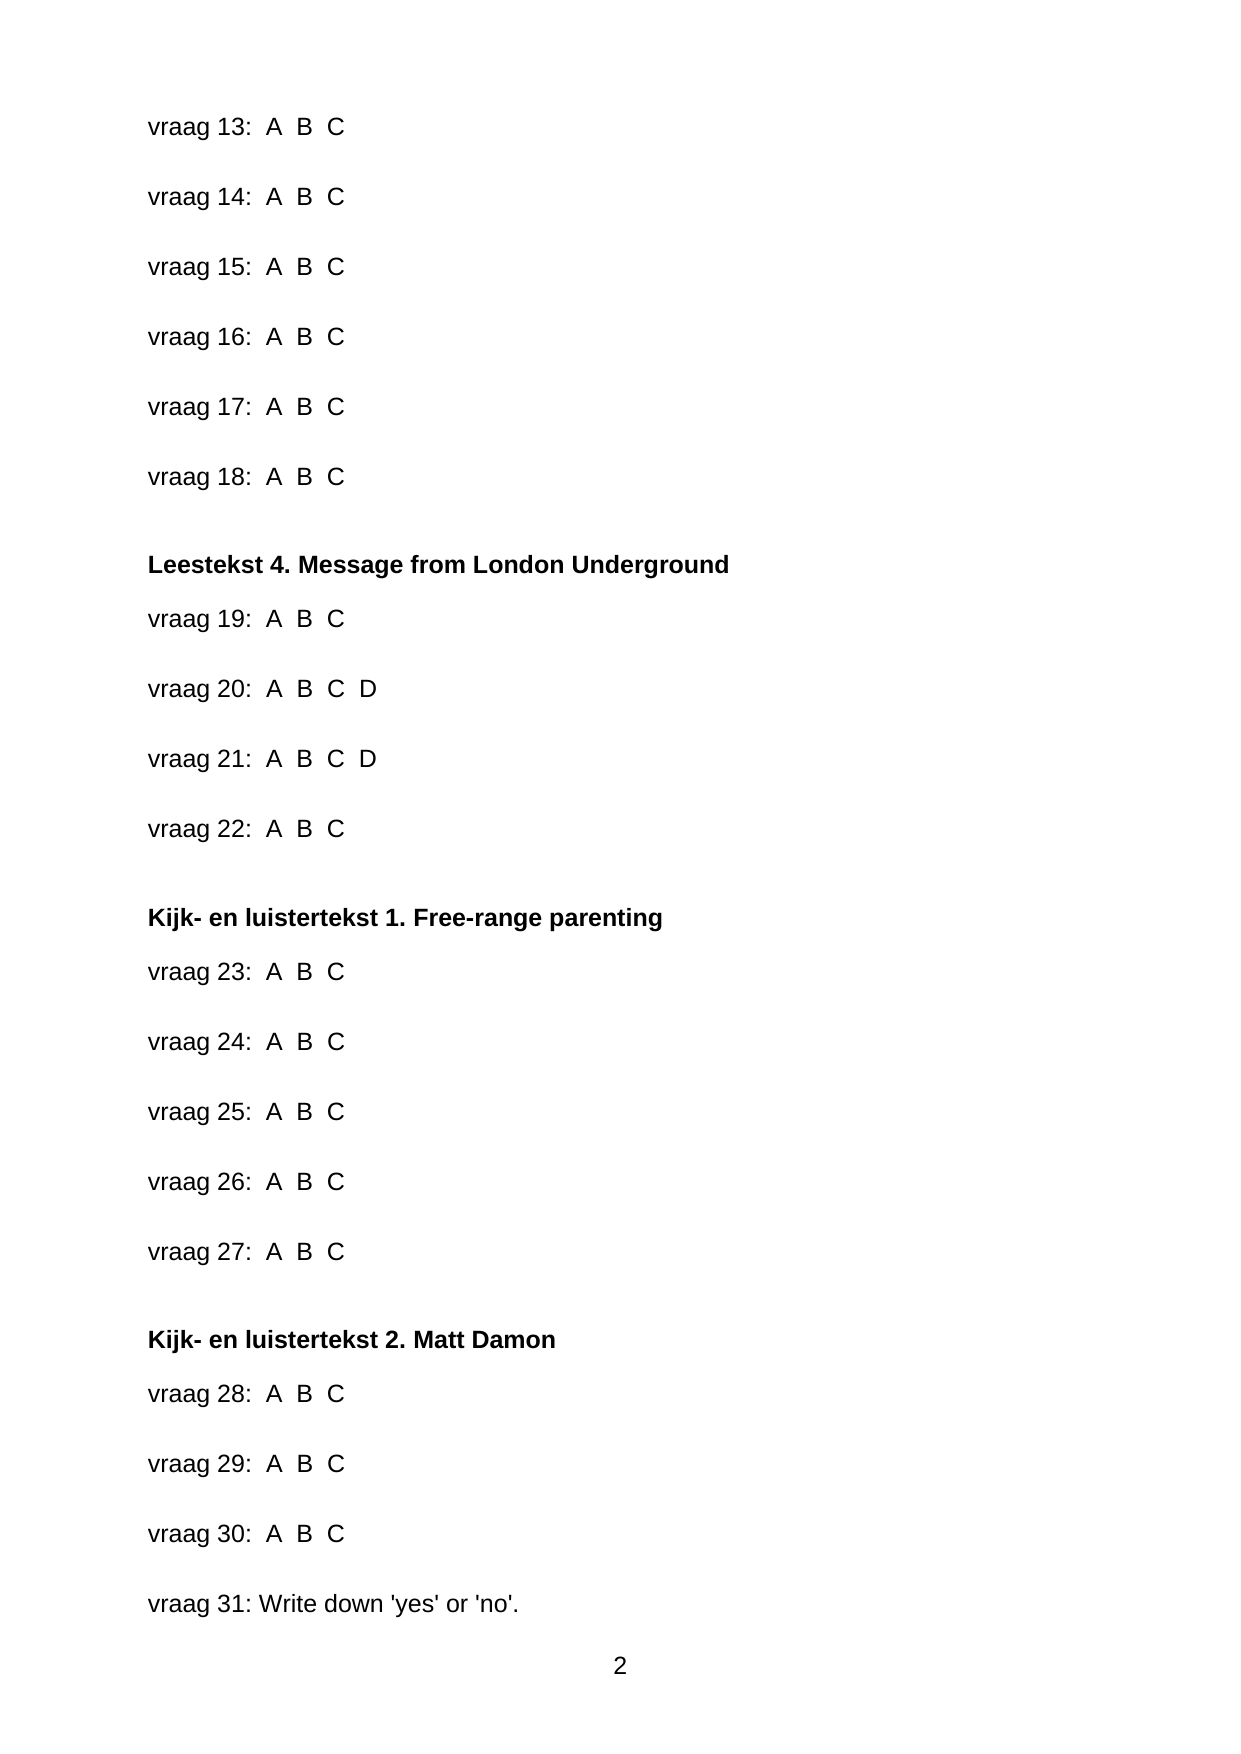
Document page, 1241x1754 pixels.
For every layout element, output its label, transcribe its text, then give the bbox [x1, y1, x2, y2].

text vraag 14: A B C [148, 182, 1092, 211]
text vraag 25: A B C [148, 1097, 1092, 1126]
text vraag 22: A B C [148, 814, 1092, 843]
text vraag 30: A B C [148, 1519, 1092, 1548]
text vraag 13: A B C [148, 112, 1092, 141]
subtitle Kijk- en luistertekst 2. Matt Damon [148, 1326, 1092, 1354]
text vraag 17: A B C [148, 392, 1092, 421]
subtitle Kijk- en luistertekst 1. Free-range parenting [148, 903, 1092, 932]
subtitle Leestekst 4. Message from London Underground [148, 551, 1092, 579]
text vraag 18: A B C [148, 462, 1092, 491]
text vraag 23: A B C [148, 957, 1092, 986]
text vraag 27: A B C [148, 1237, 1092, 1266]
text vraag 26: A B C [148, 1167, 1092, 1196]
text vraag 16: A B C [148, 322, 1092, 351]
text vraag 24: A B C [148, 1027, 1092, 1056]
text vraag 31: Write down 'yes' or 'no'. [148, 1589, 1092, 1618]
text vraag 19: A B C [148, 604, 1092, 633]
text vraag 28: A B C [148, 1379, 1092, 1408]
text vraag 15: A B C [148, 252, 1092, 281]
text vraag 21: A B C D [148, 744, 1092, 773]
text vraag 29: A B C [148, 1449, 1092, 1478]
text vraag 20: A B C D [148, 674, 1092, 703]
